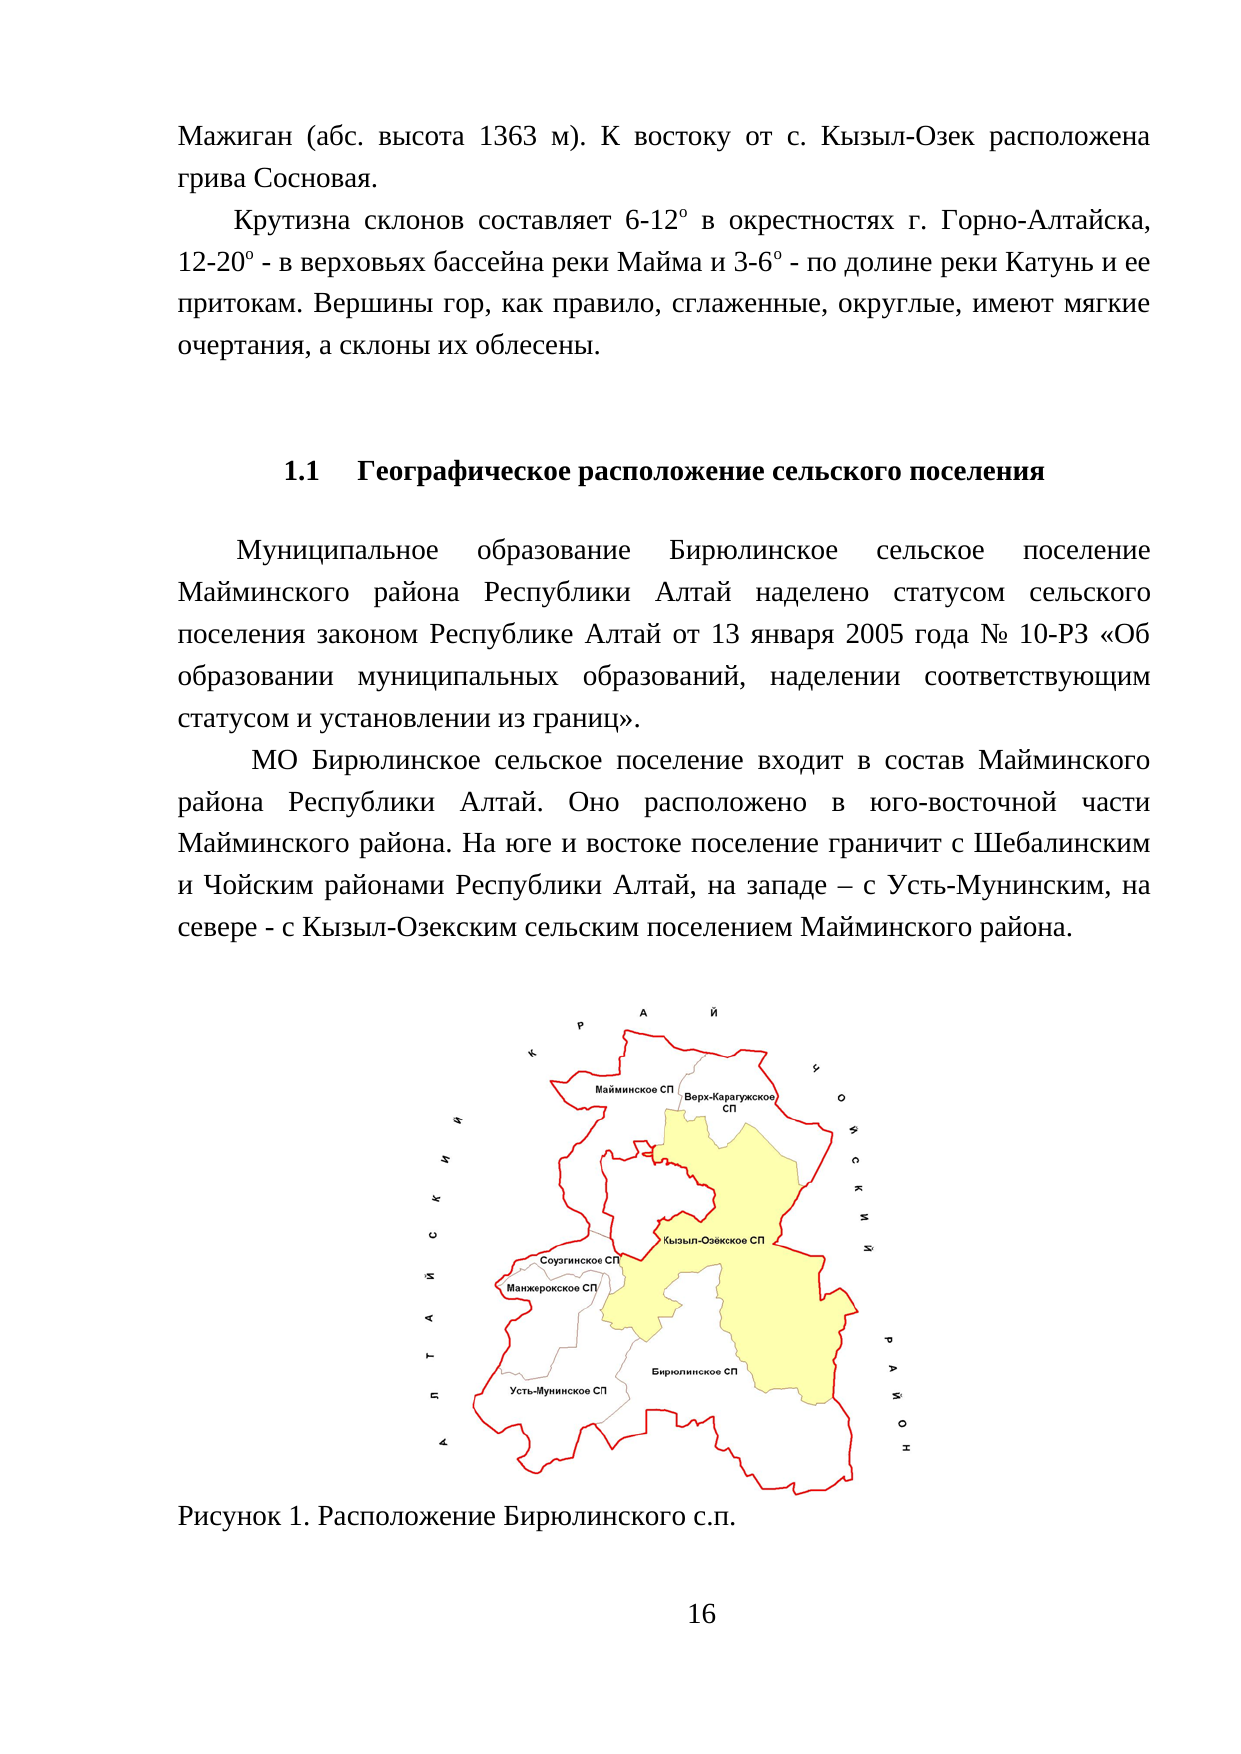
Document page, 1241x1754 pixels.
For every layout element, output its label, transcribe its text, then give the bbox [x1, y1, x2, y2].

picture [411, 993, 918, 1498]
text МО Бирюлинское сельское поселение входит в состав Майминского района Республики Алтай. Оно расположено в юго-восточной части Майминского района. На юге и востоке поселение граничит с Шебалинским и Чойским районами Республики Алтай, на западе – с Усть-Мунинским, на севере - с Кызыл-Озекским сельским поселением Майминского района. [177, 742, 1152, 943]
text Крутизна склонов составляет 6-12o в окрестностях г. Горно-Алтайска, 12-20o - в верховьях бассейна реки Майма и 3-6o - по долине реки Катунь и ее притокам. Вершины гор, как правило, сглаженные, округлые, имеют мягкие очертания, а склоны их облесены. [177, 202, 1152, 361]
subtitle Географическое расположение сельского поселения [177, 453, 1152, 487]
text Муниципальное образование Бирюлинское сельское поселение Майминского района Республики Алтай наделено статусом сельского поселения законом Республике Алтай от 13 января 2005 года № 10-РЗ «Об образовании муниципальных образований, наделении соответствующим статусом и установлении из границ». [177, 532, 1152, 733]
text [177, 118, 1152, 193]
list Рисунок 1. Расположение Бирюлинского с.п. [177, 1498, 1152, 1531]
